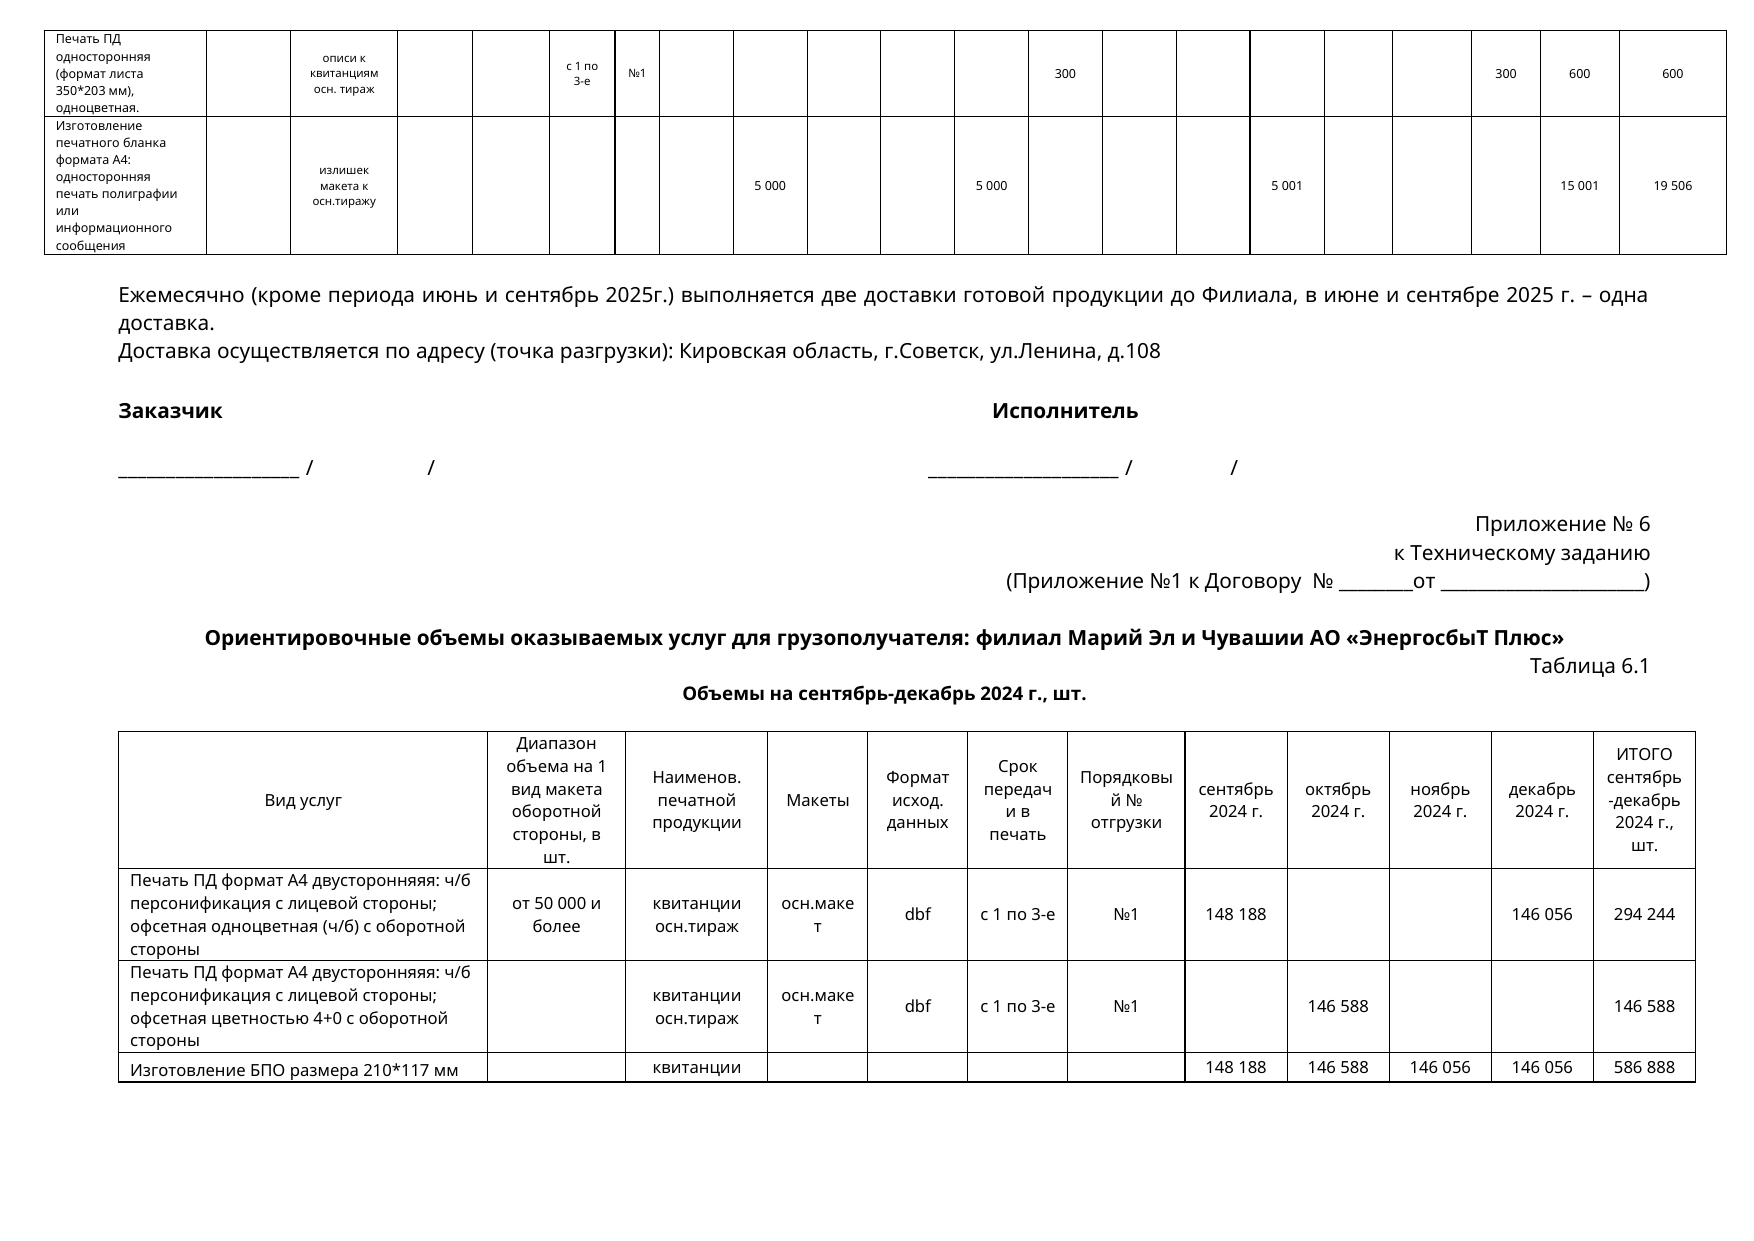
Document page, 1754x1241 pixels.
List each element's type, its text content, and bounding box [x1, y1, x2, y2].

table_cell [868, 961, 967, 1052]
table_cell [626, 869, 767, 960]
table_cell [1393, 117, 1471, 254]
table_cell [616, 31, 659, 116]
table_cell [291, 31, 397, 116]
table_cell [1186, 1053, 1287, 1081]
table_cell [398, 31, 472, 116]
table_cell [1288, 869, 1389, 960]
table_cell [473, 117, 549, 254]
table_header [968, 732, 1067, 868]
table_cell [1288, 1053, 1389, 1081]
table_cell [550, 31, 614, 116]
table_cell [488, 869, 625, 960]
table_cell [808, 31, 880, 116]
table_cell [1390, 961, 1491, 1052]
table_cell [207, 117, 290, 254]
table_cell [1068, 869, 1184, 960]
text (Приложение №1 к Договору № ________от ______________________) [118, 566, 1651, 595]
text ___________________ / / ____________________ / / [118, 453, 1651, 481]
text Ежемесячно (кроме периода июнь и сентябрь 2025г.) выполняется две доставки готовой продукции до Филиала, в июне и сентябре 2025 г. – одна доставка. [118, 280, 1651, 337]
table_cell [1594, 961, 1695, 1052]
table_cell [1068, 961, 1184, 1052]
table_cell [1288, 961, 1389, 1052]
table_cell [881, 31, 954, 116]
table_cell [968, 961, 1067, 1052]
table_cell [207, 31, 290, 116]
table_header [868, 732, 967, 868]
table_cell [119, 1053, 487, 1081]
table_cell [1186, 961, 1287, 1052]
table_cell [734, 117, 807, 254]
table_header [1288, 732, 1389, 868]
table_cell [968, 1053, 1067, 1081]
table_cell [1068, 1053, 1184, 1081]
text Таблица 6.1 [118, 652, 1651, 680]
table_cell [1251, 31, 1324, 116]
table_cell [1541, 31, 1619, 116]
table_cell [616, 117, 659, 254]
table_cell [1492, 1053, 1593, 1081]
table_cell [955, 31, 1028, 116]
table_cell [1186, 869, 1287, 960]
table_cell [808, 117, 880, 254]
text к Техническому заданию [118, 538, 1651, 566]
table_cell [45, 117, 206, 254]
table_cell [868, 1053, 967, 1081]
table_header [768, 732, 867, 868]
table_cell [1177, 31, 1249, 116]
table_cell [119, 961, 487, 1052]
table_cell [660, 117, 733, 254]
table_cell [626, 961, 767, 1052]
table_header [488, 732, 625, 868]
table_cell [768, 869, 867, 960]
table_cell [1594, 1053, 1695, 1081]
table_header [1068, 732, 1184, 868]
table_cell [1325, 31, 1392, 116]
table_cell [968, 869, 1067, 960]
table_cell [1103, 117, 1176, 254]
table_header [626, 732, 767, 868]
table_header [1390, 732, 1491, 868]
text Доставка осуществляется по адресу (точка разгрузки): Кировская область, г.Советск, ул.Ленина, д.108 [118, 337, 1651, 365]
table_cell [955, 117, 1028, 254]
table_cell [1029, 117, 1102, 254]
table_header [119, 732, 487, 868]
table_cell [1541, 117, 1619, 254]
text Объемы на сентябрь-декабрь 2024 г., шт. [118, 680, 1651, 706]
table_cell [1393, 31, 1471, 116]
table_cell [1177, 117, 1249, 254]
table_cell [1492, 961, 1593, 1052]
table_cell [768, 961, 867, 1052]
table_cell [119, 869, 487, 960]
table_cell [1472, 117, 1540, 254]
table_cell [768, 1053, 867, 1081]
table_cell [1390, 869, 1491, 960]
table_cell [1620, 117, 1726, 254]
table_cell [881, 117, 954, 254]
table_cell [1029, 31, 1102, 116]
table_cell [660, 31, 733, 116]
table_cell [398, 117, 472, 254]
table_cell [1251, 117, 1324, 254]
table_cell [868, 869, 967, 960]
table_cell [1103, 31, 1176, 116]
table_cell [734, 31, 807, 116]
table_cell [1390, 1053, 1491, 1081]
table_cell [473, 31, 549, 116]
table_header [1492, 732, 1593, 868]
text Ориентировочные объемы оказываемых услуг для грузополучателя: филиал Марий Эл и Чувашии АО «ЭнергосбыТ Плюс» [118, 623, 1651, 652]
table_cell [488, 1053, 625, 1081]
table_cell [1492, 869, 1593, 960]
text Заказчик Исполнитель [118, 396, 1651, 424]
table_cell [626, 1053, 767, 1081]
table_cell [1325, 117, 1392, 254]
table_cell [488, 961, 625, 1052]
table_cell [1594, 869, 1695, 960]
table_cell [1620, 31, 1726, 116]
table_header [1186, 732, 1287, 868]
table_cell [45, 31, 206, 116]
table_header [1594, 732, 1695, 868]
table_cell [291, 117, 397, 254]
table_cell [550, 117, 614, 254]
text Приложение № 6 [118, 509, 1651, 538]
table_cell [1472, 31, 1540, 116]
